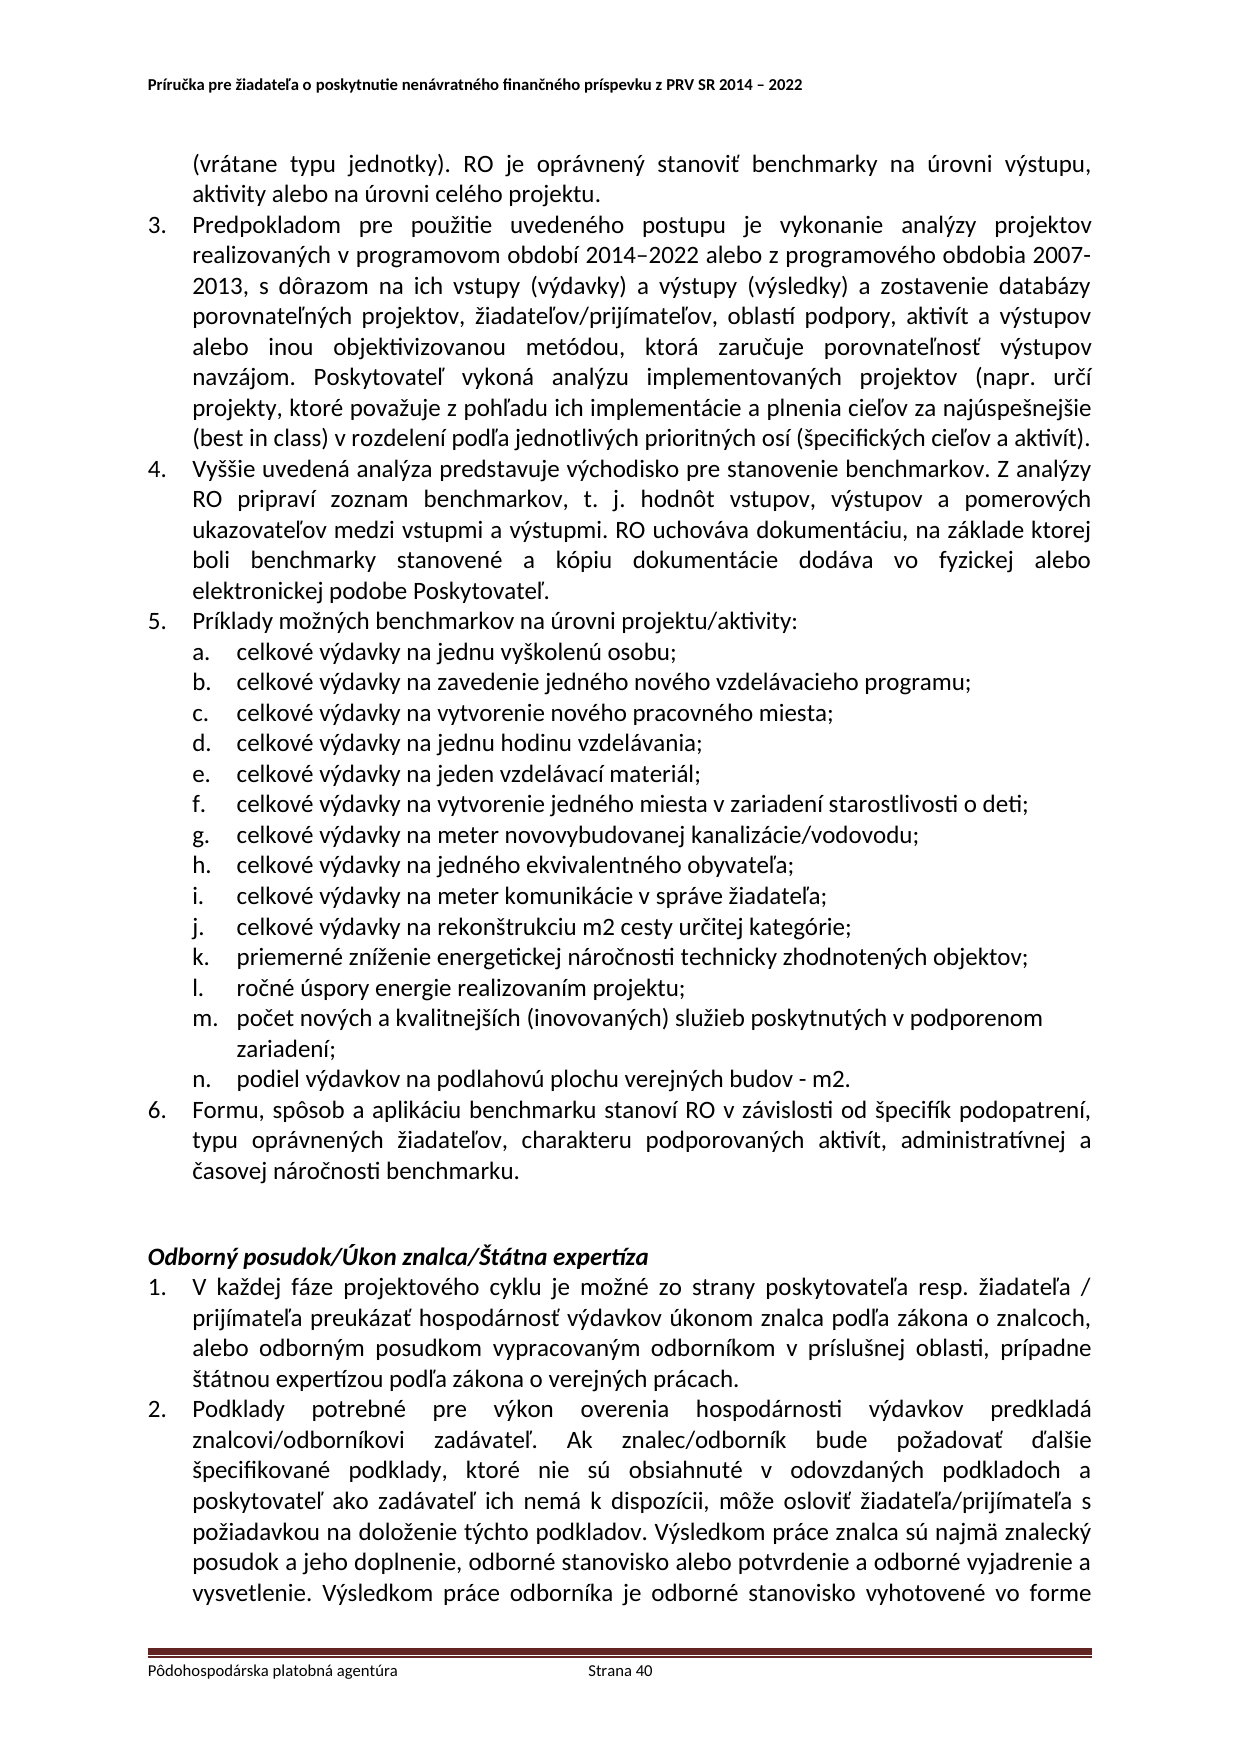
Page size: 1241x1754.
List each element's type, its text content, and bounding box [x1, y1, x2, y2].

list celkové výdavky na vytvorenie jedného miesta v zariadení starostlivosti o deti; [192, 789, 1092, 819]
list celkové výdavky na jedného ekvivalentného obyvateľa; [192, 850, 1092, 880]
text 4. Vyššie uvedená analýza predstavuje východisko pre stanovenie benchmarkov. Z analýzy RO pripraví zoznam benchmarkov, t. j. hodnôt vstupov, výstupov a pomerových ukazovateľov medzi vstupmi a výstupmi. RO uchováva dokumentáciu, na základe ktorej boli benchmarky stanovené a kópiu dokumentácie dodáva vo fyzickej alebo elektronickej podobe Poskytovateľ. [148, 453, 1092, 606]
list celkové výdavky na jeden vzdelávací materiál; [192, 758, 1092, 789]
list počet nových a kvalitnejších (inovovaných) služieb poskytnutých v podporenom zariadení; [192, 1002, 1092, 1063]
list podiel výdavkov na podlahovú plochu verejných budov - m2. [192, 1063, 1092, 1094]
text 1. V každej fáze projektového cyklu je možné zo strany poskytovateľa resp. žiadateľa / prijímateľa preukázať hospodárnosť výdavkov úkonom znalca podľa zákona o znalcoch, alebo odborným posudkom vypracovaným odborníkom v príslušnej oblasti, prípadne štátnou expertízou podľa zákona o verejných prácach. [148, 1271, 1092, 1393]
text 6. Formu, spôsob a aplikáciu benchmarku stanoví RO v závislosti od špecifík podopatrení, typu oprávnených žiadateľov, charakteru podporovaných aktivít, administratívnej a časovej náročnosti benchmarku. [148, 1094, 1092, 1185]
list priemerné zníženie energetickej náročnosti technicky zhodnotených objektov; [192, 941, 1092, 972]
list celkové výdavky na vytvorenie nového pracovného miesta; [192, 697, 1092, 728]
text 3. Predpokladom pre použitie uvedeného postupu je vykonanie analýzy projektov realizovaných v programovom období 2014–2022 alebo z programového obdobia 2007-2013, s dôrazom na ich vstupy (výdavky) a výstupy (výsledky) a zostavenie databázy porovnateľných projektov, žiadateľov/prijímateľov, oblastí podpory, aktivít a výstupov alebo inou objektivizovanou metódou, ktorá zaručuje porovnateľnosť výstupov navzájom. Poskytovateľ vykoná analýzu implementovaných projektov (napr. určí projekty, ktoré považuje z pohľadu ich implementácie a plnenia cieľov za najúspešnejšie (best in class) v rozdelení podľa jednotlivých prioritných osí (špecifických cieľov a aktivít). [148, 209, 1092, 453]
list celkové výdavky na meter novovybudovanej kanalizácie/vodovodu; [192, 819, 1092, 850]
list celkové výdavky na rekonštrukciu m2 cesty určitej kategórie; [192, 911, 1092, 941]
list celkové výdavky na zavedenie jedného nového vzdelávacieho programu; [192, 667, 1092, 697]
list celkové výdavky na jednu vyškolenú osobu; [192, 636, 1092, 667]
list ročné úspory energie realizovaním projektu; [192, 972, 1092, 1002]
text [148, 148, 1092, 209]
text 5. Príklady možných benchmarkov na úrovni projektu/aktivity: [148, 606, 1092, 636]
list celkové výdavky na jednu hodinu vzdelávania; [192, 728, 1092, 758]
list celkové výdavky na meter komunikácie v správe žiadateľa; [192, 880, 1092, 911]
text Odborný posudok/Úkon znalca/Štátna expertíza [148, 1241, 1092, 1271]
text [148, 1393, 1092, 1607]
